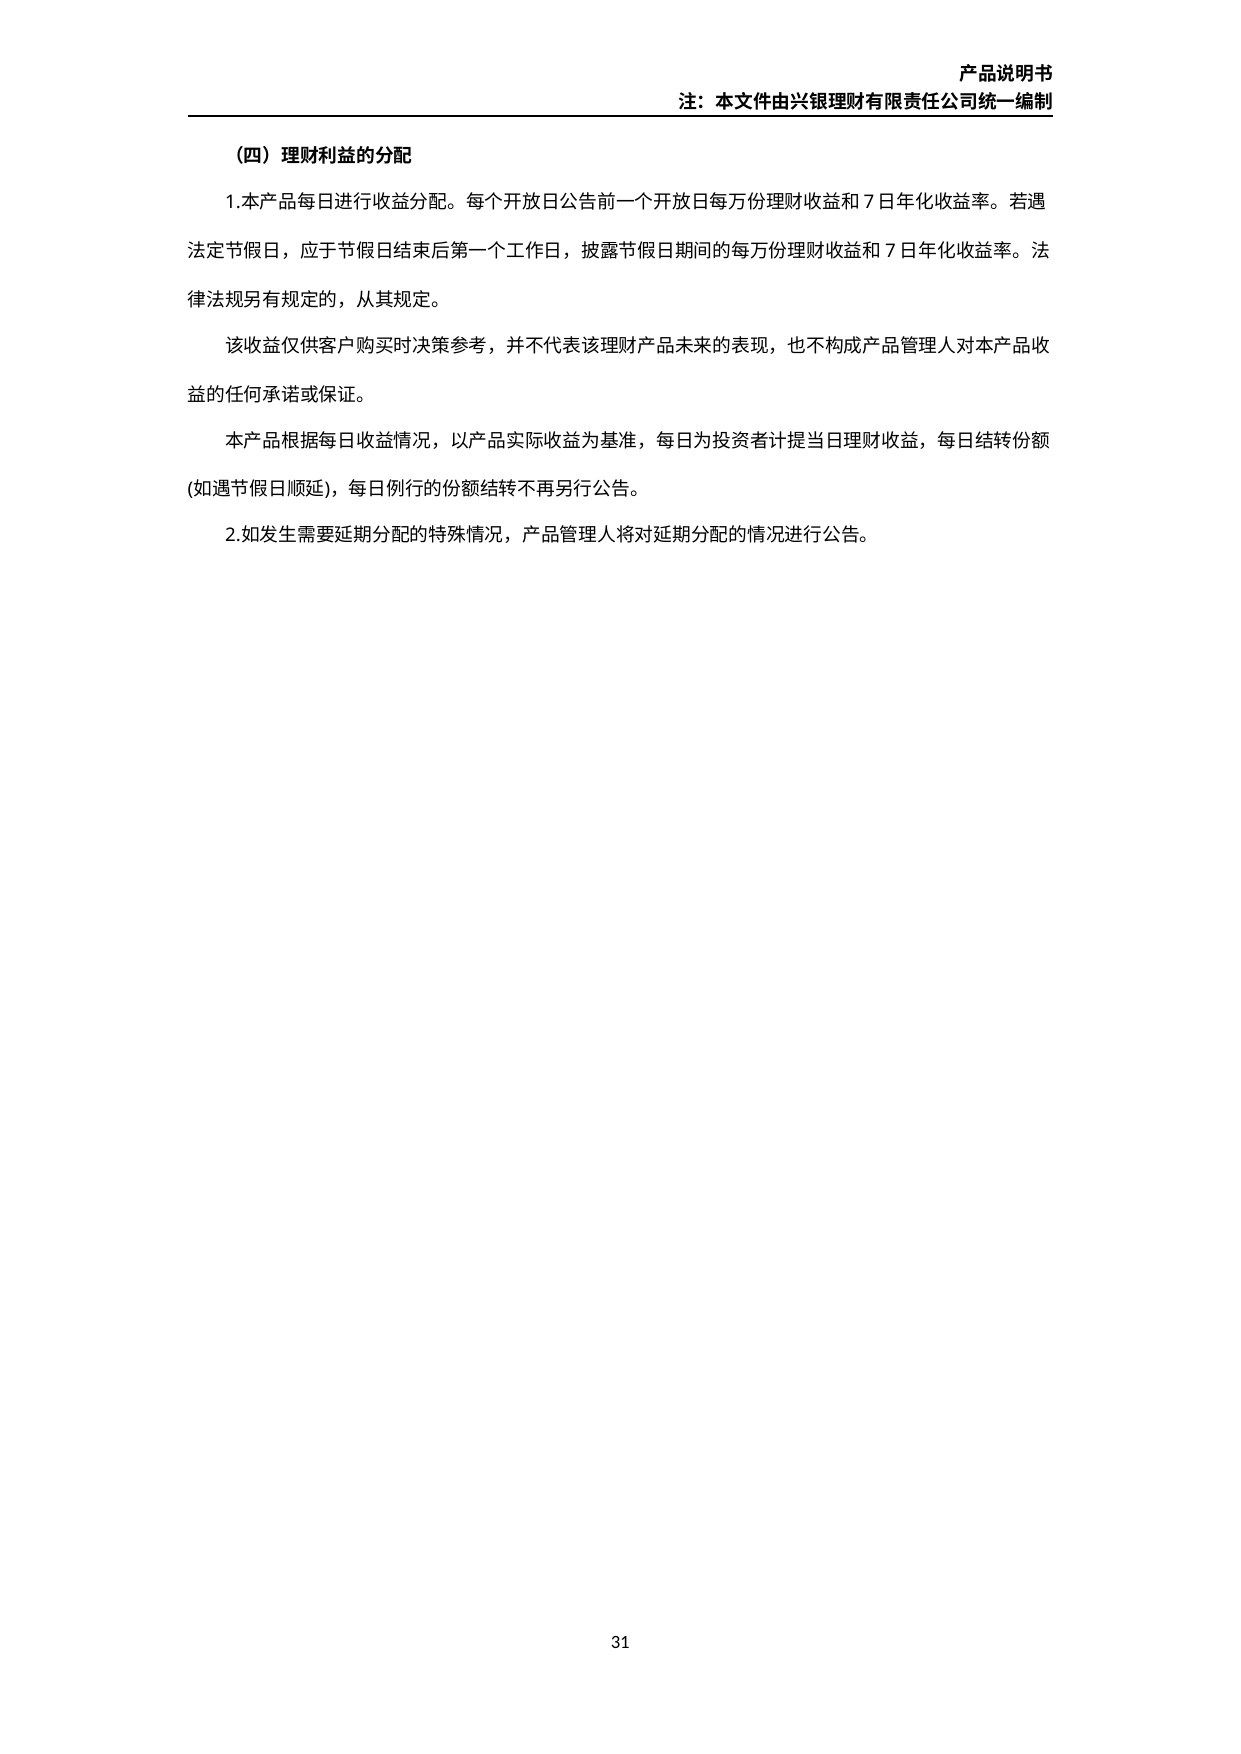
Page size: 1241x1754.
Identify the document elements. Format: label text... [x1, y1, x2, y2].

text （四）理财利益的分配 [187, 138, 1053, 171]
text 1.本产品每日进行收益分配。每个开放日公告前一个开放日每万份理财收益和7日年化收益率。若遇法定节假日，应于节假日结束后第一个工作日，披露节假日期间的每万份理财收益和7日年化收益率。法律法规另有规定的，从其规定。 [187, 184, 1053, 314]
text 本产品根据每日收益情况，以产品实际收益为基准，每日为投资者计提当日理财收益，每日结转份额(如遇节假日顺延)，每日例行的份额结转不再另行公告。 [187, 423, 1053, 504]
text 该收益仅供客户购买时决策参考，并不代表该理财产品未来的表现，也不构成产品管理人对本产品收益的任何承诺或保证。 [187, 328, 1053, 409]
text 2.如发生需要延期分配的特殊情况，产品管理人将对延期分配的情况进行公告。 [187, 517, 1053, 550]
